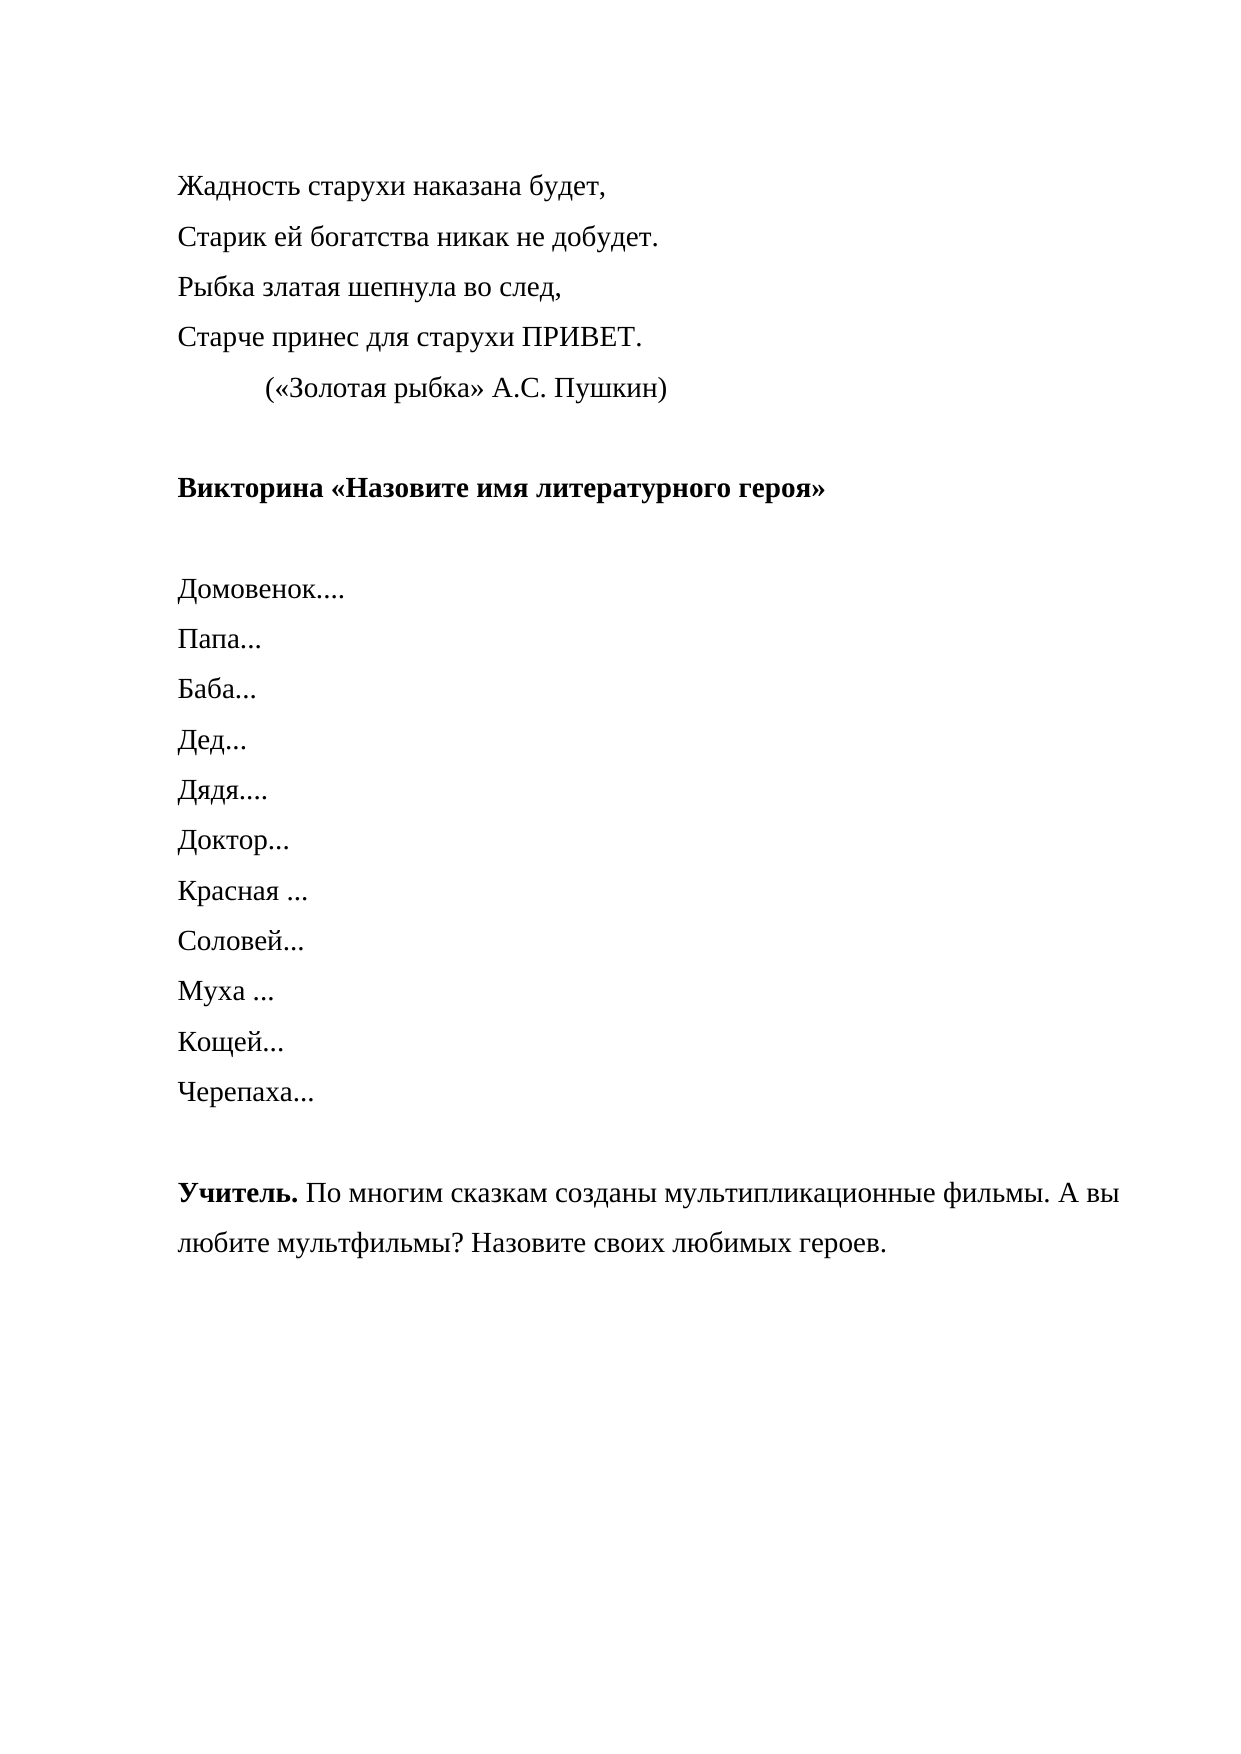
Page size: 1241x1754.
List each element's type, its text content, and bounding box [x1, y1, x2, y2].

text Жадность старухи наказана будет, [177, 168, 1152, 202]
text Красная ... [177, 873, 1152, 906]
text Старче принес для старухи ПРИВЕТ. [177, 319, 1152, 353]
text Викторина «Назовите имя литературного героя» [177, 470, 1152, 504]
text Папа... [177, 621, 1152, 655]
text Кощей... [177, 1024, 1152, 1057]
text Баба... [177, 672, 1152, 705]
text Муха ... [177, 973, 1152, 1007]
text Рыбка златая шепнула во след, [177, 269, 1152, 303]
text Черепаха... [177, 1074, 1152, 1108]
text Доктор... [177, 822, 1152, 856]
text Учитель. По многим сказкам созданы мультипликационные фильмы. А вы любите мультфильмы? Назовите своих любимых героев. [177, 1175, 1152, 1258]
text Дед... [177, 722, 1152, 755]
text Дядя.... [177, 772, 1152, 806]
text Соловей... [177, 923, 1152, 957]
text («Золотая рыбка» А.С. Пушкин) [177, 370, 1152, 403]
text Старик ей богатства никак не добудет. [177, 219, 1152, 252]
text Домовенок.... [177, 571, 1152, 604]
